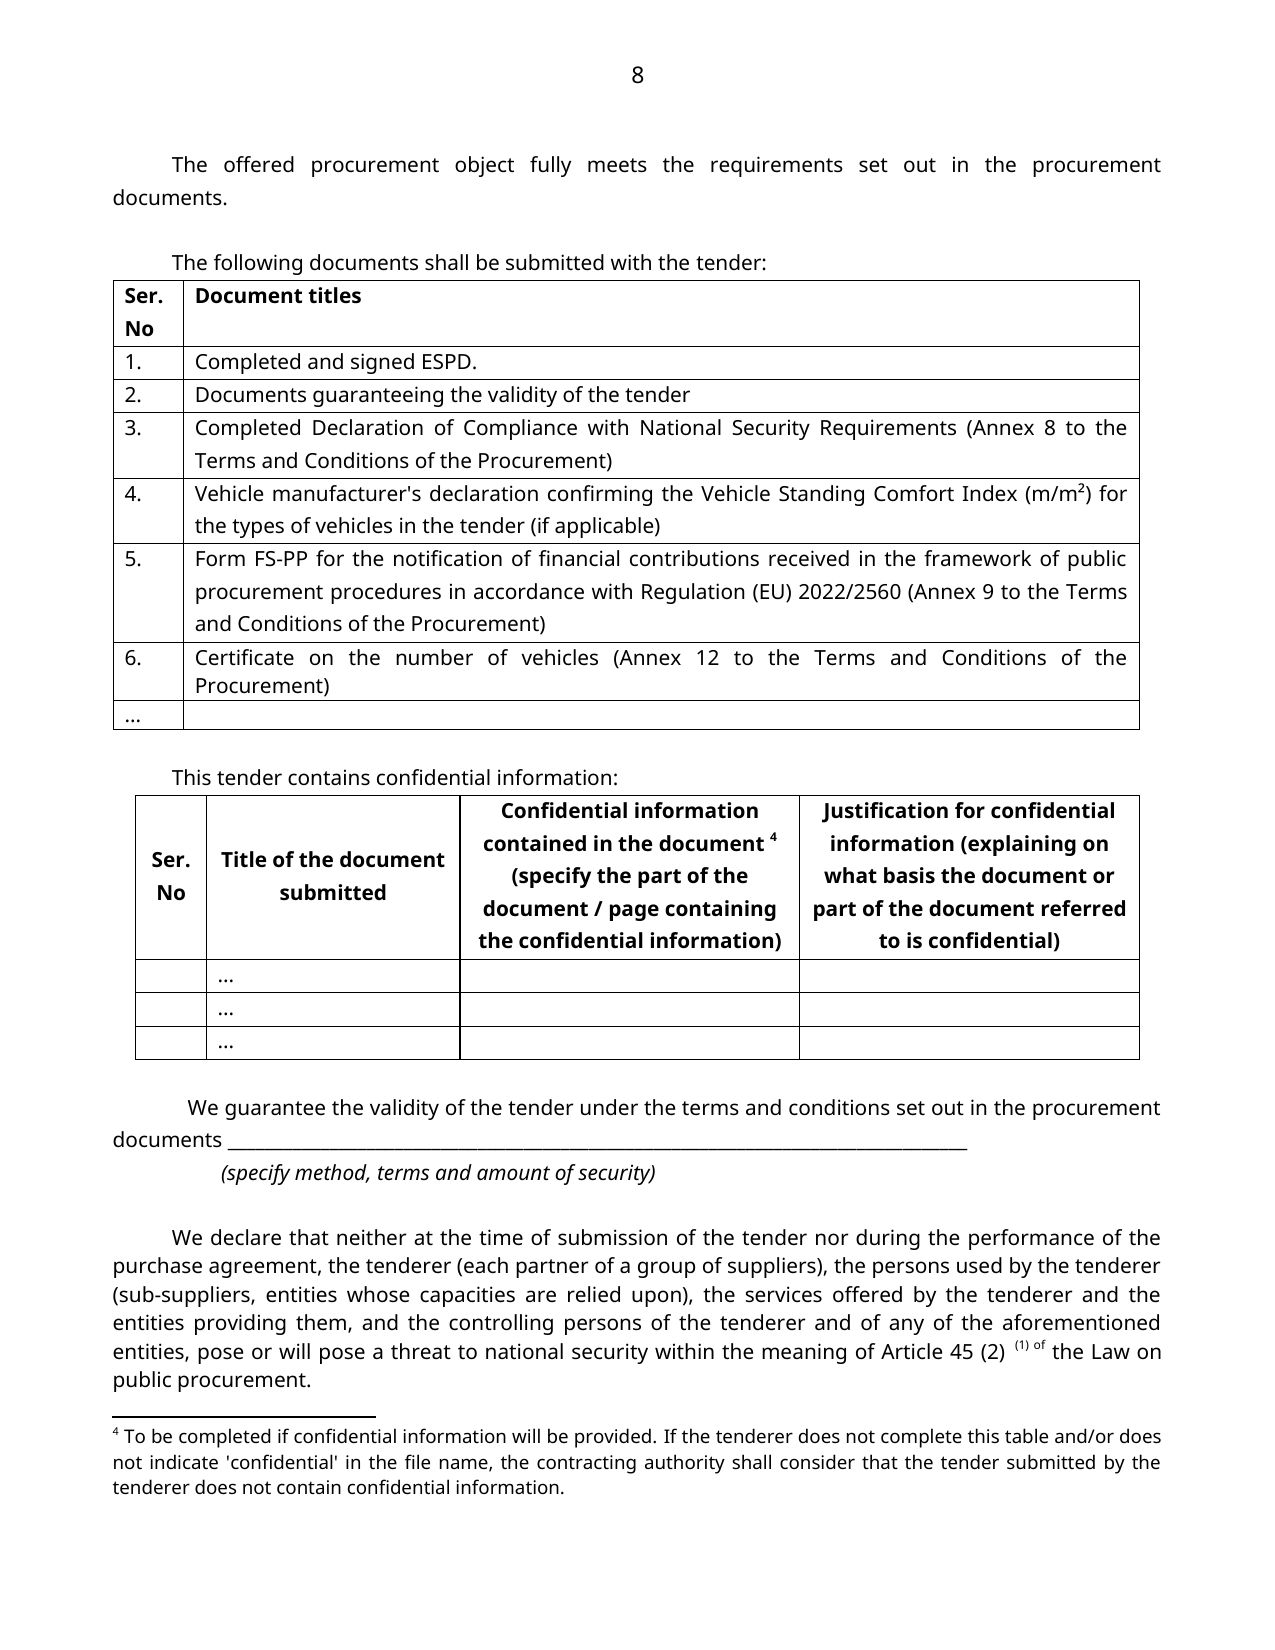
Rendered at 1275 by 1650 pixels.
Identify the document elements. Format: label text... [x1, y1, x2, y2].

table_header Ser. No [114, 281, 183, 346]
text The following documents shall be submitted with the tender: [112, 248, 1162, 276]
table_header Confidential information contained in the document (specify the part of the document / page containing the confidential information) [461, 796, 799, 959]
table_header Ser. No [136, 796, 206, 959]
table_cell 2. [114, 380, 183, 412]
text We guarantee the validity of the tender under the terms and conditions set out in the procurement documents ________________________________________________________________________________ [112, 1093, 1162, 1154]
text We declare that neither at the time of submission of the tender nor during the performance of the purchase agreement, the tenderer (each partner of a group of suppliers), the persons used by the tenderer (sub-suppliers, entities whose capacities are relied upon), the services offered by the tenderer and the entities providing them, and the controlling persons of the tenderer and of any of the aforementioned entities, pose or will pose a threat to national security within the meaning of Article 45 (2) (1) of the Law on public procurement. [112, 1223, 1162, 1394]
table_cell 5. [114, 544, 183, 642]
table_cell [136, 993, 206, 1026]
text The offered procurement object fully meets the requirements set out in the procurement documents. [112, 150, 1162, 211]
table_cell Completed and signed ESPD. [184, 347, 1139, 379]
text (specify method, terms and amount of security) [112, 1158, 1162, 1186]
text This tender contains confidential information: [112, 763, 1162, 791]
table_cell ... [207, 960, 459, 992]
table_cell Form FS-PP for the notification of financial contributions received in the framework of public procurement procedures in accordance with Regulation (EU) 2022/2560 (Annex 9 to the Terms and Conditions of the Procurement) [184, 544, 1139, 642]
table_cell ... [207, 993, 459, 1026]
table_cell [136, 1027, 206, 1059]
table_header Justification for confidential information (explaining on what basis the document or part of the document referred to is confidential) [800, 796, 1139, 959]
table_header Document titles [184, 281, 1139, 346]
table_cell [184, 701, 1139, 729]
table_cell [461, 1027, 799, 1059]
table_cell ... [114, 701, 183, 729]
table_cell Certificate on the number of vehicles (Annex 12 to the Terms and Conditions of the Procurement) [184, 643, 1139, 699]
table_cell ... [207, 1027, 459, 1059]
table_cell [461, 960, 799, 992]
table_cell 3. [114, 413, 183, 478]
table_cell [461, 993, 799, 1026]
table_cell 6. [114, 643, 183, 699]
table_cell 4. [114, 479, 183, 543]
table_cell Documents guaranteeing the validity of the tender [184, 380, 1139, 412]
table_cell [136, 960, 206, 992]
table_cell 1. [114, 347, 183, 379]
table_cell Completed Declaration of Compliance with National Security Requirements (Annex 8 to the Terms and Conditions of the Procurement) [184, 413, 1139, 478]
table_cell [800, 960, 1139, 992]
table_header Title of the document submitted [207, 796, 459, 959]
table_cell Vehicle manufacturer's declaration confirming the Vehicle Standing Comfort Index (m/m²) for the types of vehicles in the tender (if applicable) [184, 479, 1139, 543]
table_cell [800, 993, 1139, 1026]
table_cell [800, 1027, 1139, 1059]
